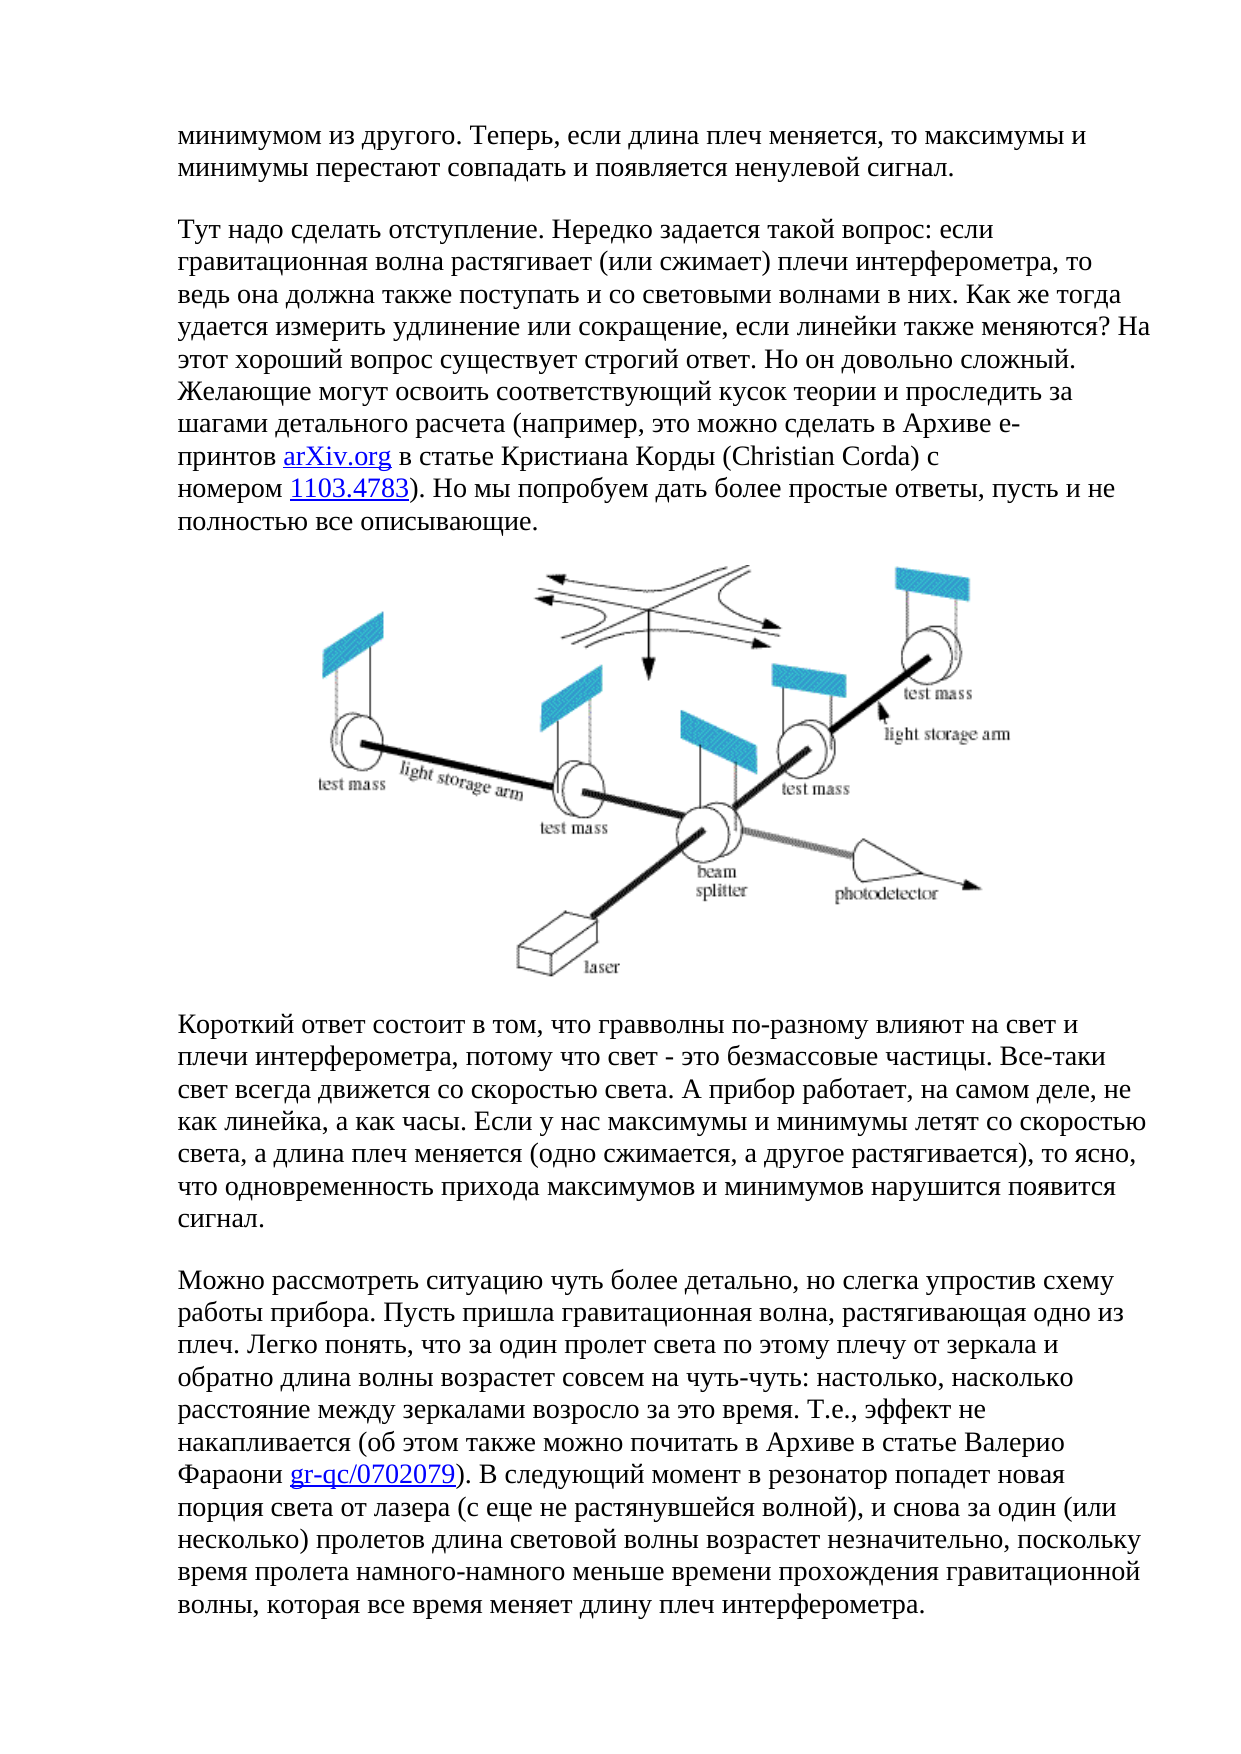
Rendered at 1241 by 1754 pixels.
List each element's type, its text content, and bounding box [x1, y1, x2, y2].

picture [318, 565, 1011, 978]
text Короткий ответ состоит в том, что гравволны по-разному влияют на свет и плечи интерферометра, потому что свет - это безмассовые частицы. Все-таки свет всегда движется со скоростью света. А прибор работает, на самом деле, не как линейка, а как часы. Если у нас максимумы и минимумы летят со скоростью света, а длина плеч меняется (одно сжимается, а другое растягивается), то ясно, что одновременность прихода максимумов и минимумов нарушится появится сигнал. [177, 1007, 1152, 1234]
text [177, 118, 1152, 183]
text Тут надо сделать отступление. Нередко задается такой вопрос: если гравитационная волна растягивает (или сжимает) плечи интерферометра, то ведь она должна также поступать и со световыми волнами в них. Как же тогда удается измерить удлинение или сокращение, если линейки также меняются? На этот хороший вопрос существует строгий ответ. Но он довольно сложный. Желающие могут освоить соответствующий кусок теории и проследить за шагами детального расчета (например, это можно сделать в Архиве е-принтов arXiv.org в статье Кристиана Корды (Christian Corda) с номером 1103.4783). Но мы попробуем дать более простые ответы, пусть и не полностью все описывающие. [177, 212, 1152, 536]
text Можно рассмотреть ситуацию чуть более детально, но слегка упростив схему работы прибора. Пусть пришла гравитационная волна, растягивающая одно из плеч. Легко понять, что за один пролет света по этому плечу от зеркала и обратно длина волны возрастет совсем на чуть-чуть: настолько, насколько расстояние между зеркалами возросло за это время. Т.е., эффект не накапливается (об этом также можно почитать в Архиве в статье Валерио Фараони gr-qc/0702079). В следующий момент в резонатор попадет новая порция света от лазера (с еще не растянувшейся волной), и снова за один (или несколько) пролетов длина световой волны возрастет незначительно, поскольку время пролета намного-намного меньше времени прохождения гравитационной волны, которая все время меняет длину плеч интерферометра. [177, 1263, 1152, 1619]
